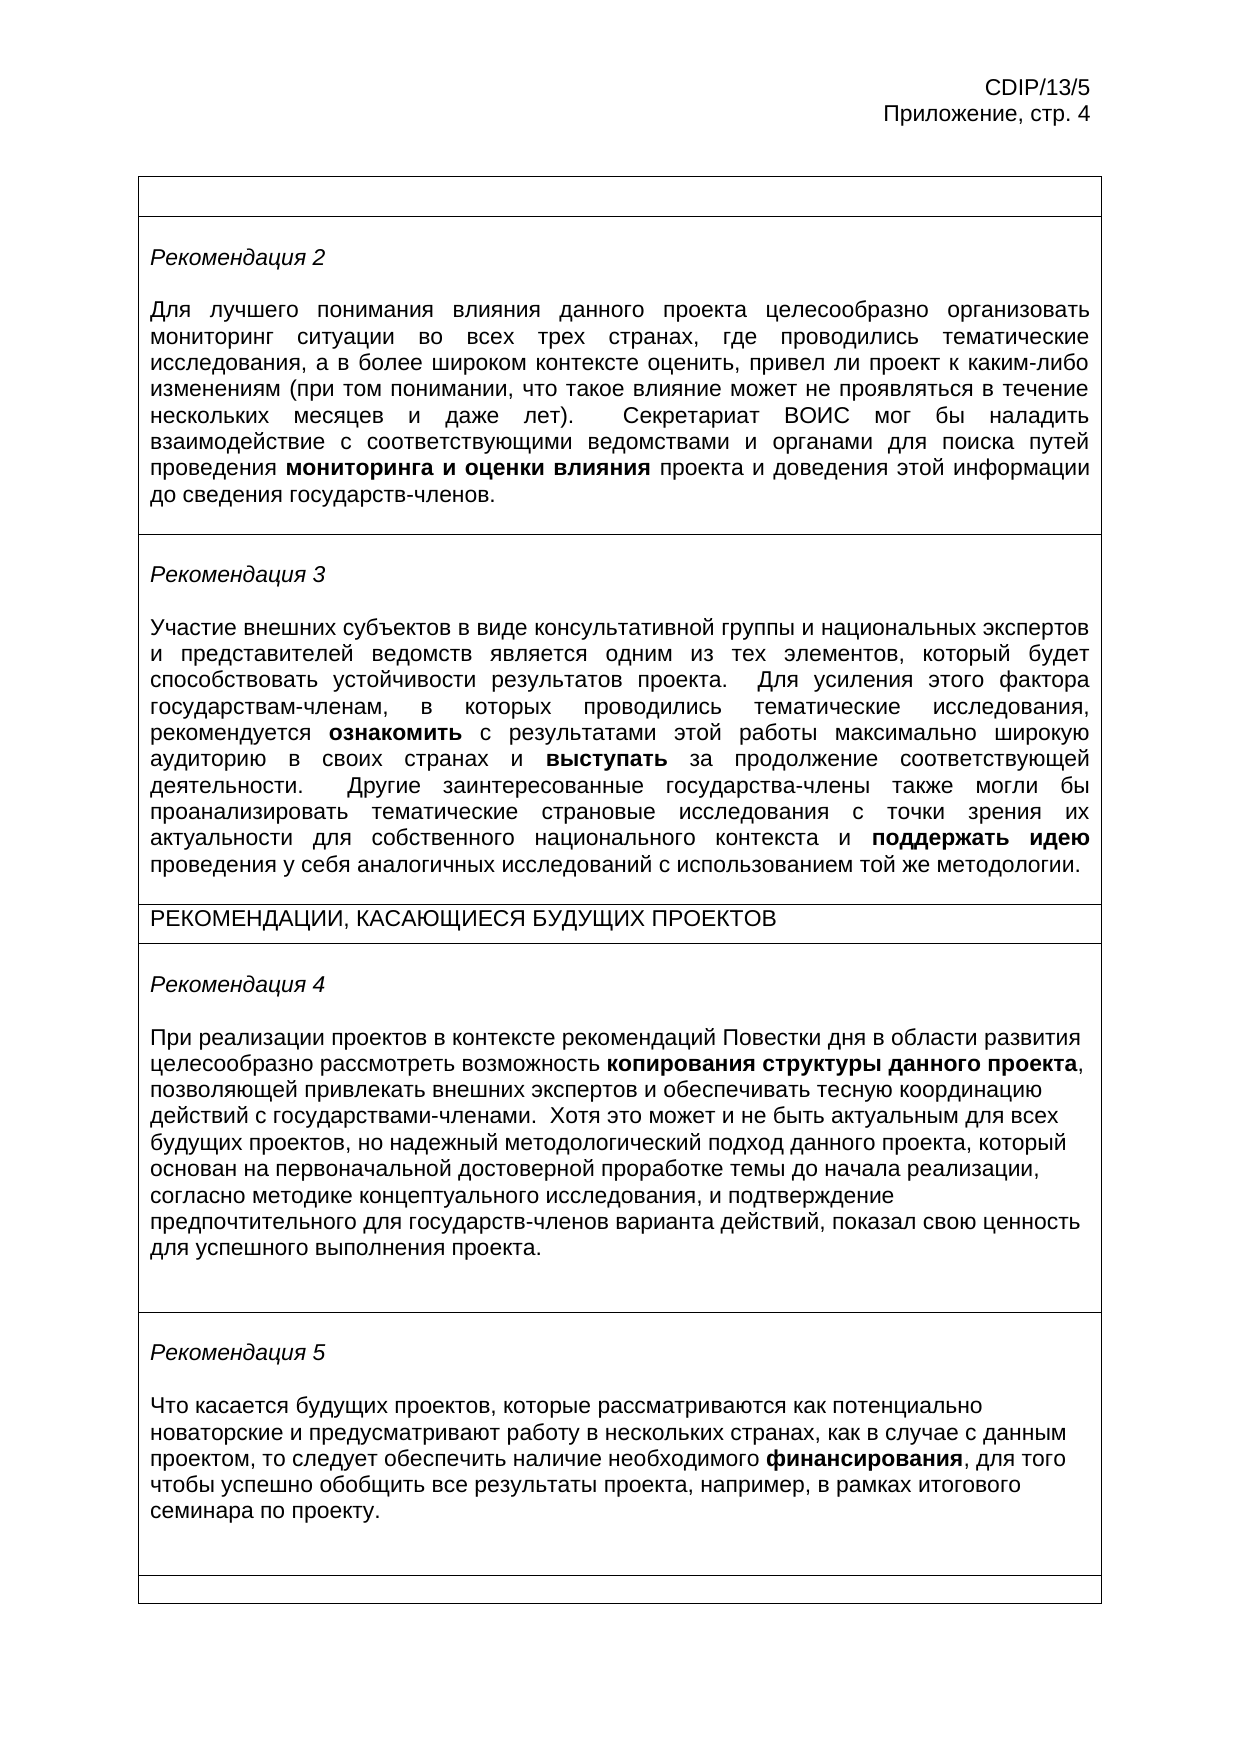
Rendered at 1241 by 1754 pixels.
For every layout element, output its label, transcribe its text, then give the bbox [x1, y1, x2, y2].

table_cell Рекомендация 5 Что касается будущих проектов, которые рассматриваются как потенциально новаторские и предусматривают работу в нескольких странах, как в случае с данным проектом, то следует обеспечить наличие необходимого финансирования, для того чтобы успешно обобщить все результаты проекта, например, в рамках итогового семинара по проекту. [139, 1313, 1101, 1575]
table_cell РЕКОМЕНДАЦИИ, КАСАЮЩИЕСЯ БУДУЩИХ ПРОЕКТОВ [139, 905, 1101, 943]
table_cell Рекомендация 4 При реализации проектов в контексте рекомендаций Повестки дня в области развития целесообразно рассмотреть возможность копирования структуры данного проекта, позволяющей привлекать внешних экспертов и обеспечивать тесную координацию действий с государствами-членами. Хотя это может и не быть актуальным для всех будущих проектов, но надежный методологический подход данного проекта, который основан на первоначальной достоверной проработке темы до начала реализации, согласно методике концептуального исследования, и подтверждение предпочтительного для государств-членов варианта действий, показал свою ценность для успешного выполнения проекта. [139, 944, 1101, 1312]
table_cell Рекомендация 3 Участие внешних субъектов в виде консультативной группы и национальных экспертов и представителей ведомств является одним из тех элементов, который будет способствовать устойчивости результатов проекта. Для усиления этого фактора государствам-членам, в которых проводились тематические исследования, рекомендуется ознакомить с результатами этой работы максимально широкую аудиторию в своих странах и выступать за продолжение соответствующей деятельности. Другие заинтересованные государства-члены также могли бы проанализировать тематические страновые исследования с точки зрения их актуальности для собственного национального контекста и поддержать идею проведения у себя аналогичных исследований с использованием той же методологии. [139, 535, 1101, 903]
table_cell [139, 1576, 1101, 1603]
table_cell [139, 177, 1101, 216]
table_cell Рекомендация 2 Для лучшего понимания влияния данного проекта целесообразно организовать мониторинг ситуации во всех трех странах, где проводились тематические исследования, а в более широком контексте оценить, привел ли проект к каким-либо изменениям (при том понимании, что такое влияние может не проявляться в течение нескольких месяцев и даже лет). Секретариат ВОИС мог бы наладить взаимодействие с соответствующими ведомствами и органами для поиска путей проведения мониторинга и оценки влияния проекта и доведения этой информации до сведения государств-членов. [139, 217, 1101, 533]
